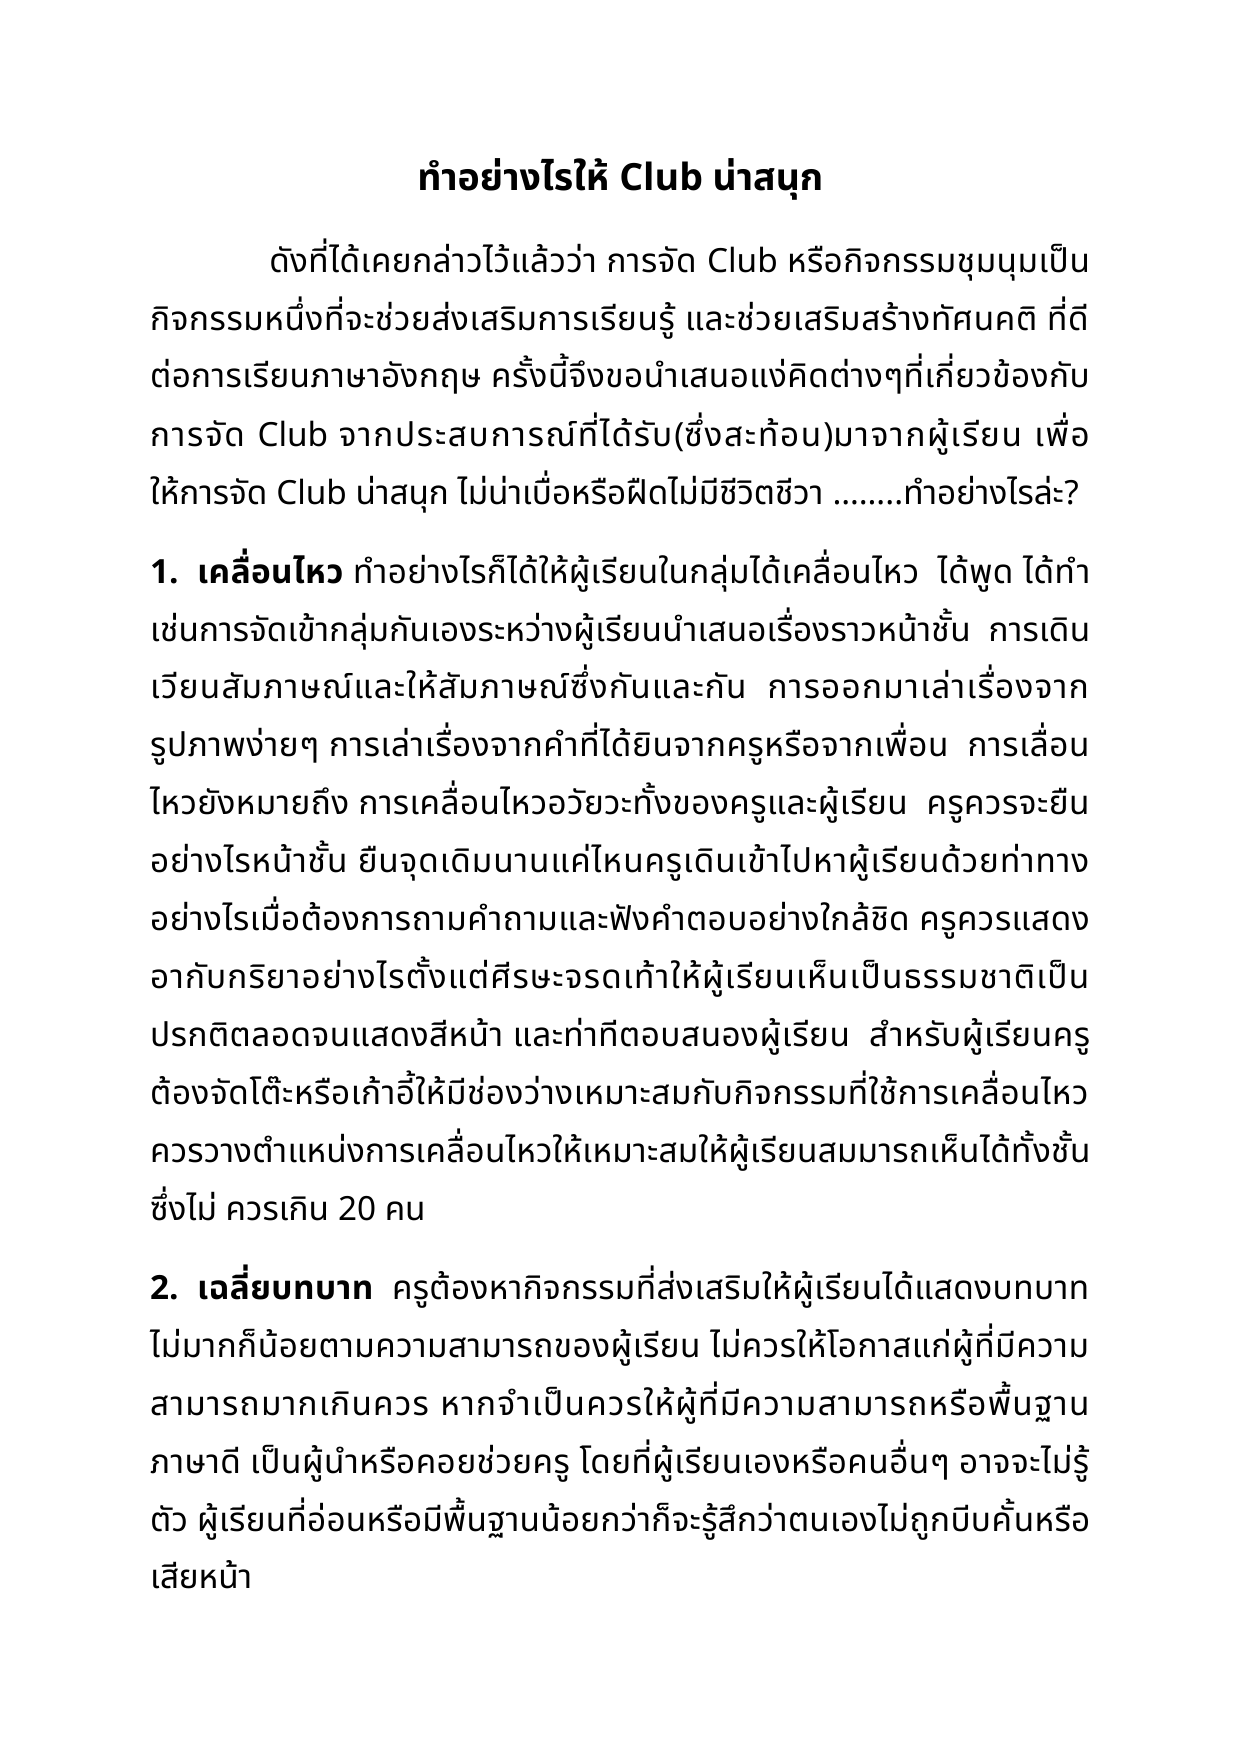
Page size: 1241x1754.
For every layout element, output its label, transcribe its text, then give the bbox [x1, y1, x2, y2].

text ดังที่ได้เคยกล่าวไว้แล้วว่า การจัด Club หรือกิจกรรมชุมนุมเป็นกิจกรรมหนึ่งที่จะช่วยส่งเสริมการเรียนรู้ และช่วยเสริมสร้างทัศนคติ ที่ดีต่อการเรียนภาษาอังกฤษ ครั้งนี้จึงขอนำเสนอแง่คิดต่างๆที่เกี่ยวข้องกับการจัด Club จากประสบการณ์ที่ได้รับ(ซึ่งสะท้อน)มาจากผู้เรียน เพื่อให้การจัด Club น่าสนุก ไม่น่าเบื่อหรือฝืดไม่มีชีวิตชีวา ……..ทำอย่างไรล่ะ? [150, 236, 1090, 519]
text ทำอย่างไรให้ Club น่าสนุก [150, 150, 1090, 207]
text 2. เฉลี่ยบทบาท ครูต้องหากิจกรรมที่ส่งเสริมให้ผู้เรียนได้แสดงบทบาทไม่มากก็น้อยตามความสามารถของผู้เรียน ไม่ควรให้โอกาสแก่ผู้ที่มีความสามารถมากเกินควร หากจำเป็นควรให้ผู้ที่มีความสามารถหรือพื้นฐานภาษาดี เป็นผู้นำหรือคอยช่วยครู โดยที่ผู้เรียนเองหรือคนอื่นๆ อาจจะไม่รู้ตัว ผู้เรียนที่อ่อนหรือมีพื้นฐานน้อยกว่าก็จะรู้สึกว่าตนเองไม่ถูกบีบคั้นหรือเสียหน้า [150, 1264, 1090, 1604]
text 1. เคลื่อนไหว ทำอย่างไรก็ได้ให้ผู้เรียนในกลุ่มได้เคลื่อนไหว ได้พูด ได้ทำ เช่นการจัดเข้ากลุ่มกันเองระหว่างผู้เรียนนำเสนอเรื่องราวหน้าชั้น การเดินเวียนสัมภาษณ์และให้สัมภาษณ์ซึ่งกันและกัน การออกมาเล่าเรื่องจากรูปภาพง่ายๆ การเล่าเรื่องจากคำที่ได้ยินจากครูหรือจากเพื่อน การเลื่อนไหวยังหมายถึง การเคลื่อนไหวอวัยวะทั้งของครูและผู้เรียน ครูควรจะยืนอย่างไรหน้าชั้น ยืนจุดเดิมนานแค่ไหนครูเดินเข้าไปหาผู้เรียนด้วยท่าทางอย่างไรเมื่อต้องการถามคำถามและฟังคำตอบอย่างใกล้ชิด ครูควรแสดงอากับกริยาอย่างไรตั้งแต่ศีรษะจรดเท้าให้ผู้เรียนเห็นเป็นธรรมชาติเป็นปรกติตลอดจนแสดงสีหน้า และท่าทีตอบสนองผู้เรียน สำหรับผู้เรียนครูต้องจัดโต๊ะหรือเก้าอี้ให้มีช่องว่างเหมาะสมกับกิจกรรมที่ใช้การเคลื่อนไหว ควรวางตำแหน่งการเคลื่อนไหวให้เหมาะสมให้ผู้เรียนสมมารถเห็นได้ทั้งชั้น ซึ่งไม่ ควรเกิน 20 คน [150, 547, 1090, 1235]
